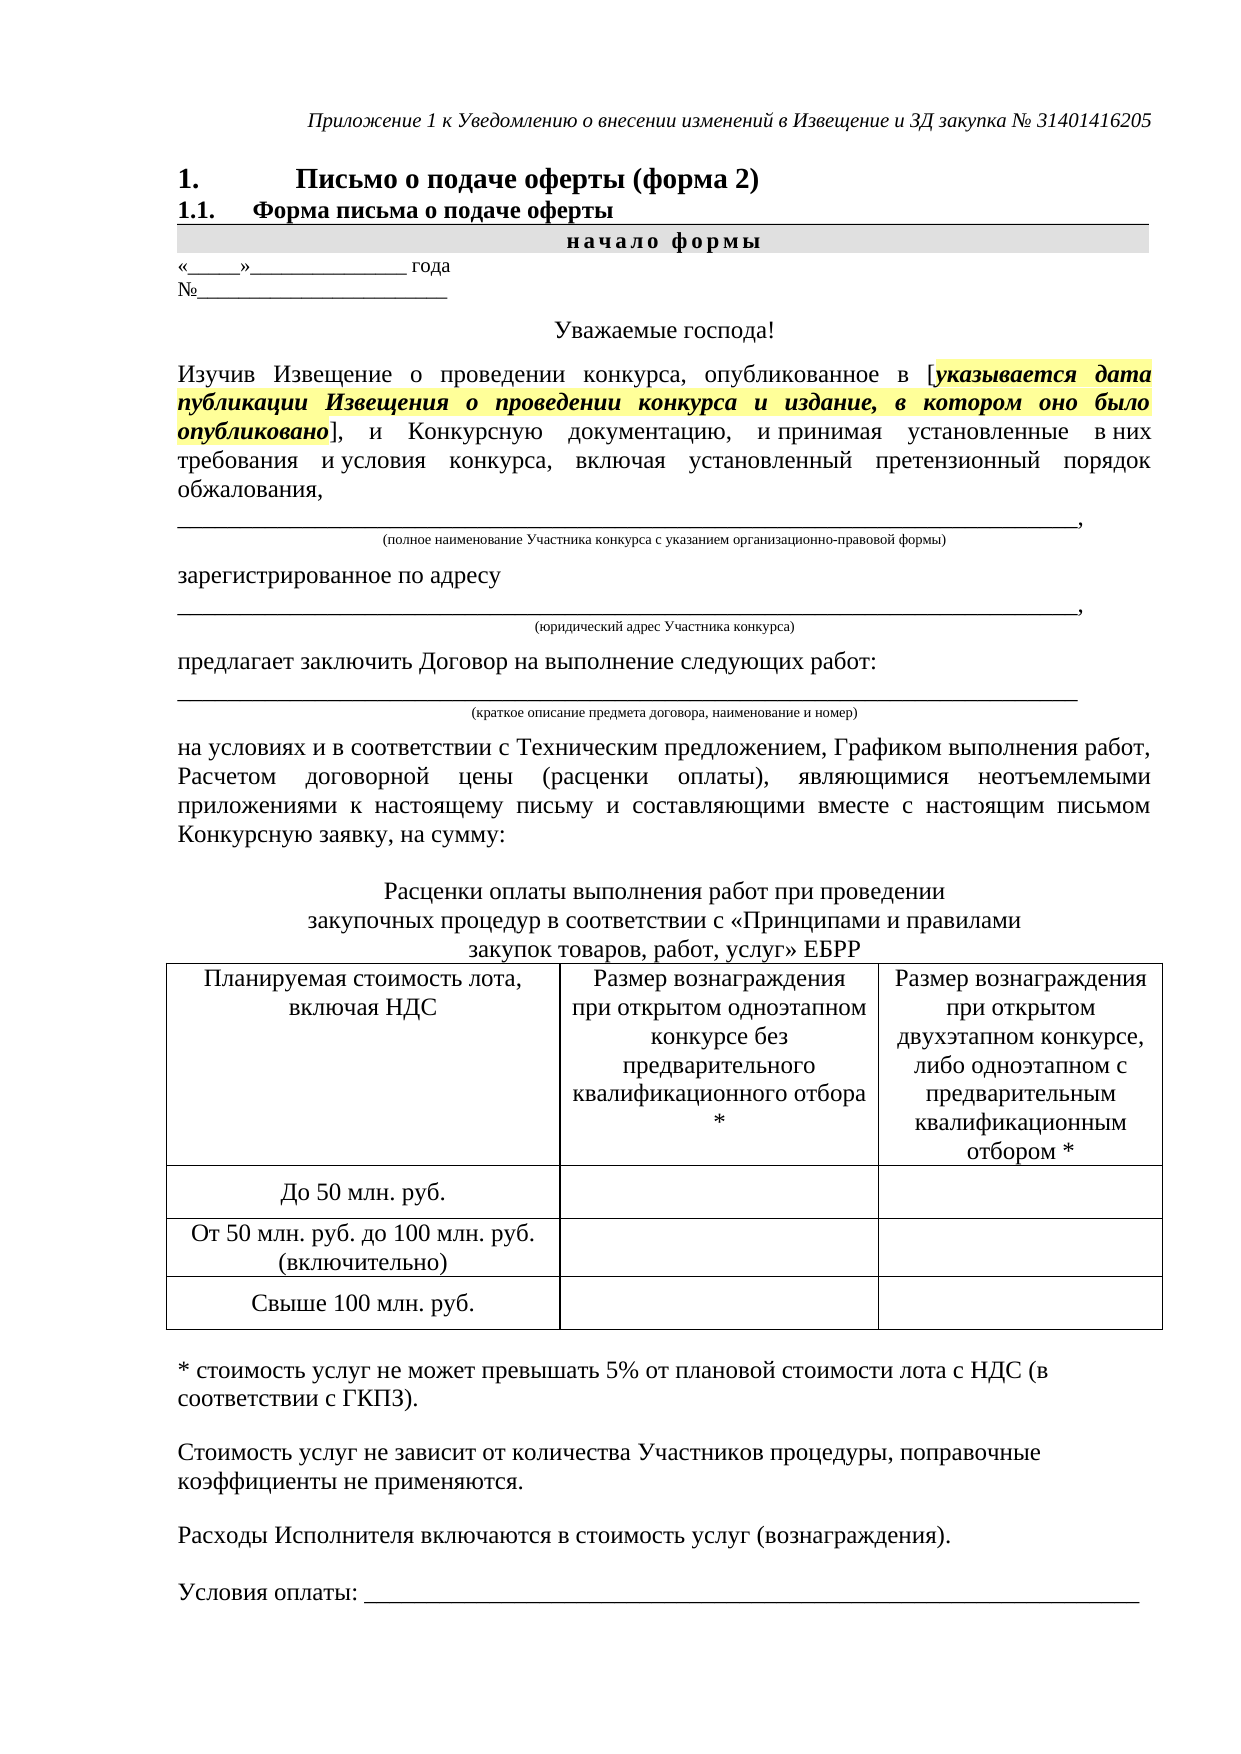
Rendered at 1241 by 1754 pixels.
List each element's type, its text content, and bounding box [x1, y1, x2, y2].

text Изучив Извещение о проведении конкурса, опубликованное в [указывается дата публикации Извещения о проведении конкурса и издание, в котором оно было опубликовано], и Конкурсную документацию, и принимая установленные в них требования и условия конкурса, включая установленный претензионный порядок обжалования, [177, 416, 1152, 502]
text зарегистрированное по адресу [177, 560, 1152, 589]
text «_____»_______________ года [177, 253, 606, 277]
table_cell [561, 1277, 878, 1329]
text Изучив Извещение о проведении конкурса, опубликованное в [указывается дата публикации Извещения о проведении конкурса и издание, в котором оно было опубликовано], и Конкурсную документацию, и принимая установленные в них требования и условия конкурса, включая установленный претензионный порядок обжалования, [177, 359, 1152, 388]
text (полное наименование Участника конкурса с указанием организационно-правовой формы) [177, 531, 1152, 560]
table_cell [879, 1166, 1162, 1217]
text №________________________ [177, 277, 606, 301]
subtitle Письмо о подаче оферты (форма 2) [177, 161, 1152, 195]
text на условиях и в соответствии с Техническим предложением, Графиком выполнения работ, Расчетом договорной цены (расценки оплаты), являющимися неотъемлемыми приложениями к настоящему письму и составляющими вместе с настоящим письмом Конкурсную заявку, на сумму: [177, 732, 1152, 847]
table_header Планируемая стоимость лота, включая НДС [167, 964, 559, 1165]
table_cell От 50 млн. руб. до 100 млн. руб. (включительно) [167, 1219, 559, 1276]
text начало формы [177, 225, 1149, 253]
text ________________________________________________________________________ [177, 675, 1152, 704]
text Стоимость услуг не зависит от количества Участников процедуры, поправочные коэффициенты не применяются. [177, 1437, 1152, 1495]
text закупочных процедур в соответствии с «Принципами и правилами [177, 905, 1152, 934]
table_cell [561, 1219, 878, 1276]
text * стоимость услуг не может превышать 5% от плановой стоимости лота с НДС (в соответствии с ГКПЗ). [177, 1355, 1152, 1412]
table_cell [879, 1277, 1162, 1329]
text закупок товаров, работ, услуг» ЕБРР [177, 934, 1152, 962]
text Расходы Исполнителя включаются в стоимость услуг (вознаграждения). [177, 1520, 1152, 1548]
list Форма письма о подаче оферты [177, 195, 1152, 223]
table_cell Свыше 100 млн. руб. [167, 1277, 559, 1329]
table_cell [879, 1219, 1162, 1276]
table_cell До 50 млн. руб. [167, 1166, 559, 1217]
text Условия оплаты: ______________________________________________________________ [177, 1577, 1152, 1606]
text предлагает заключить Договор на выполнение следующих работ: [177, 646, 1152, 675]
text (краткое описание предмета договора, наименование и номер) [177, 704, 1152, 732]
table_header Размер вознаграждения при открытом одноэтапном конкурсе без предварительного квалификационного отбора * [561, 964, 878, 1165]
text (юридический адрес Участника конкурса) [177, 617, 1152, 646]
table_cell [561, 1166, 878, 1217]
text ________________________________________________________________________, [177, 502, 1152, 531]
table_header Размер вознаграждения при открытом двухэтапном конкурсе, либо одноэтапном с предварительным квалификационным отбором * [879, 964, 1162, 1165]
subtitle Приложение 1 к Уведомлению о внесении изменений в Извещение и ЗД закупка № 31401416205 [177, 108, 1152, 132]
text Уважаемые господа! [177, 316, 1152, 344]
text Расценки оплаты выполнения работ при проведении [177, 876, 1152, 905]
text ________________________________________________________________________, [177, 589, 1152, 617]
